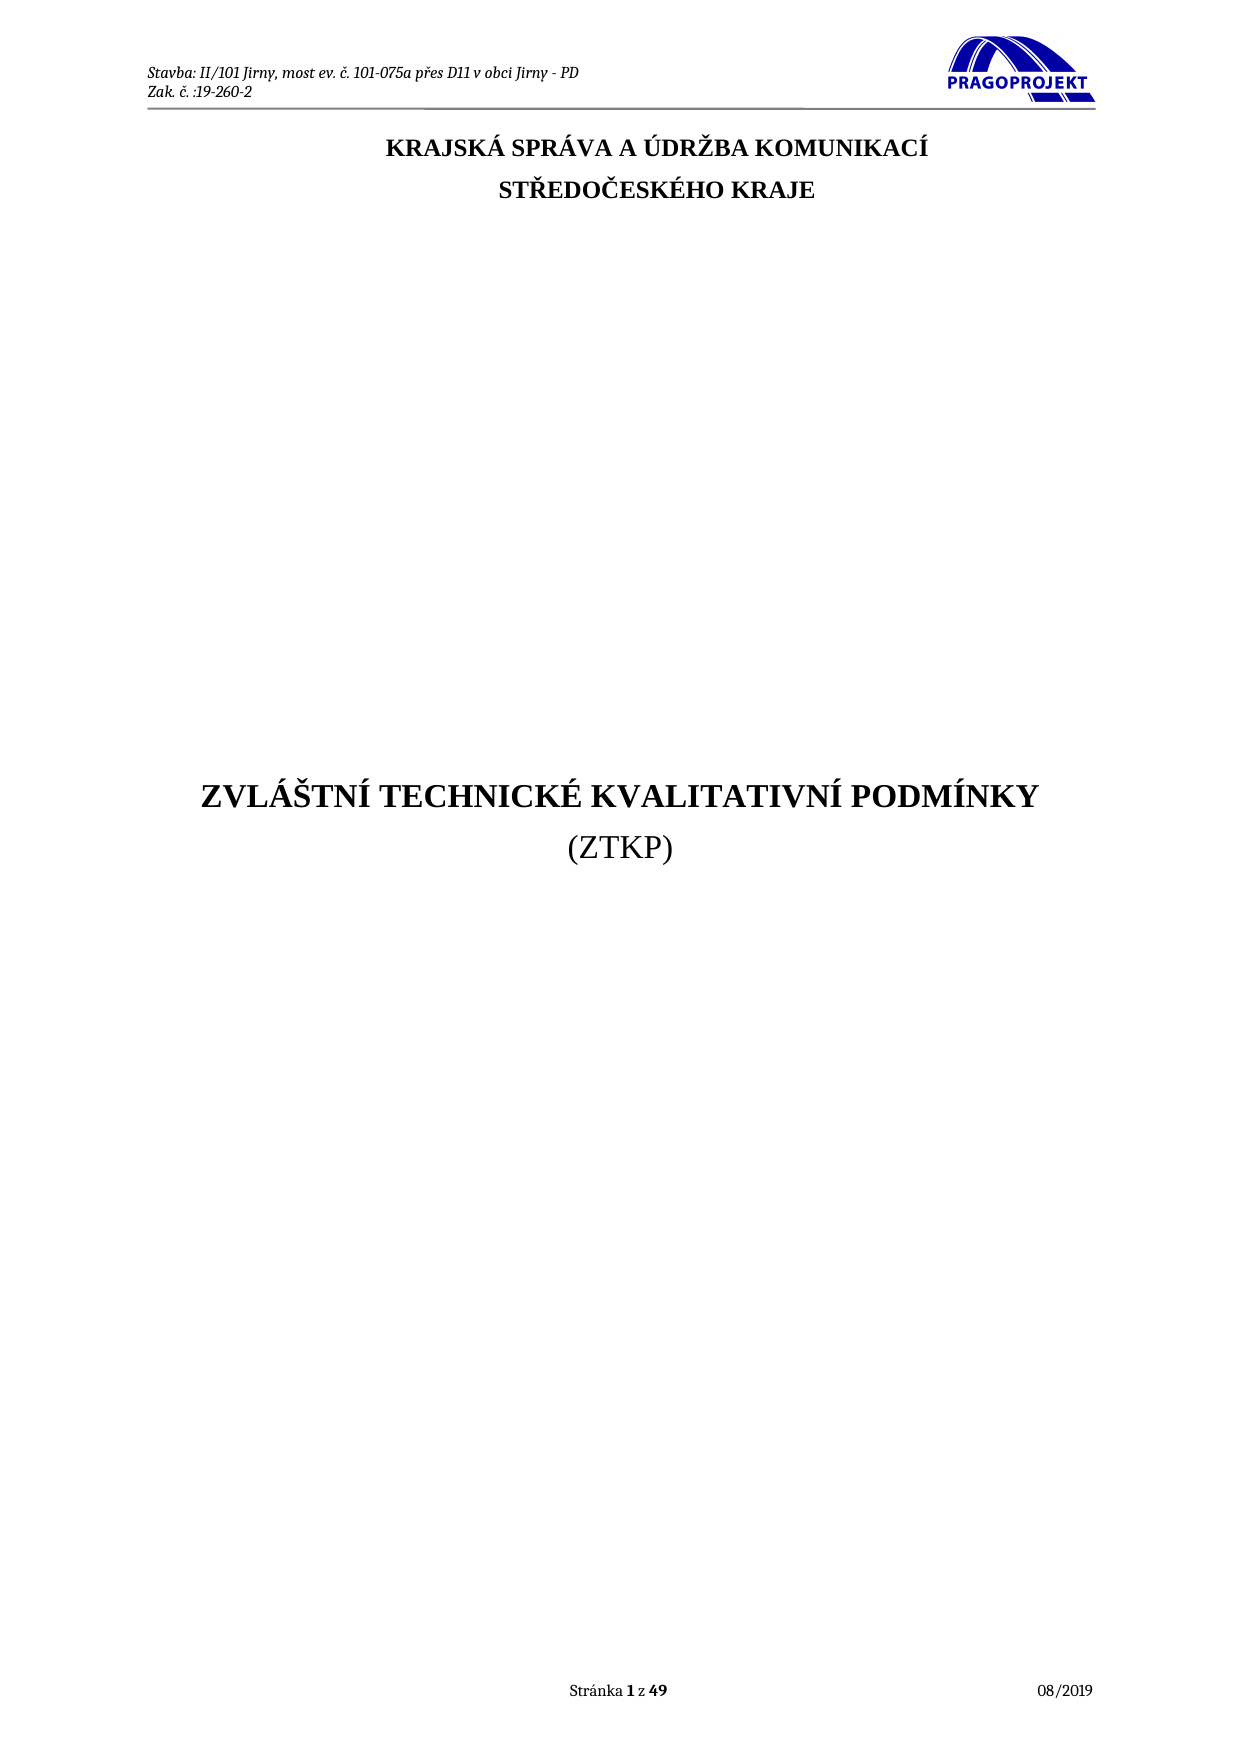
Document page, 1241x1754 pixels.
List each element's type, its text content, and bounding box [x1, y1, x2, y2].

text (ZTKP) [148, 827, 1092, 865]
picture [947, 35, 1096, 103]
text ZVLÁŠTNÍ TECHNICKÉ KVALITATIVNÍ PODMÍNKY [148, 776, 1092, 814]
subtitle STŘEDOČESKÉHO KRAJE [148, 175, 1092, 203]
subtitle KRAJSKÁ SPRÁVA A ÚDRŽBA KOMUNIKACÍ [148, 133, 1092, 162]
